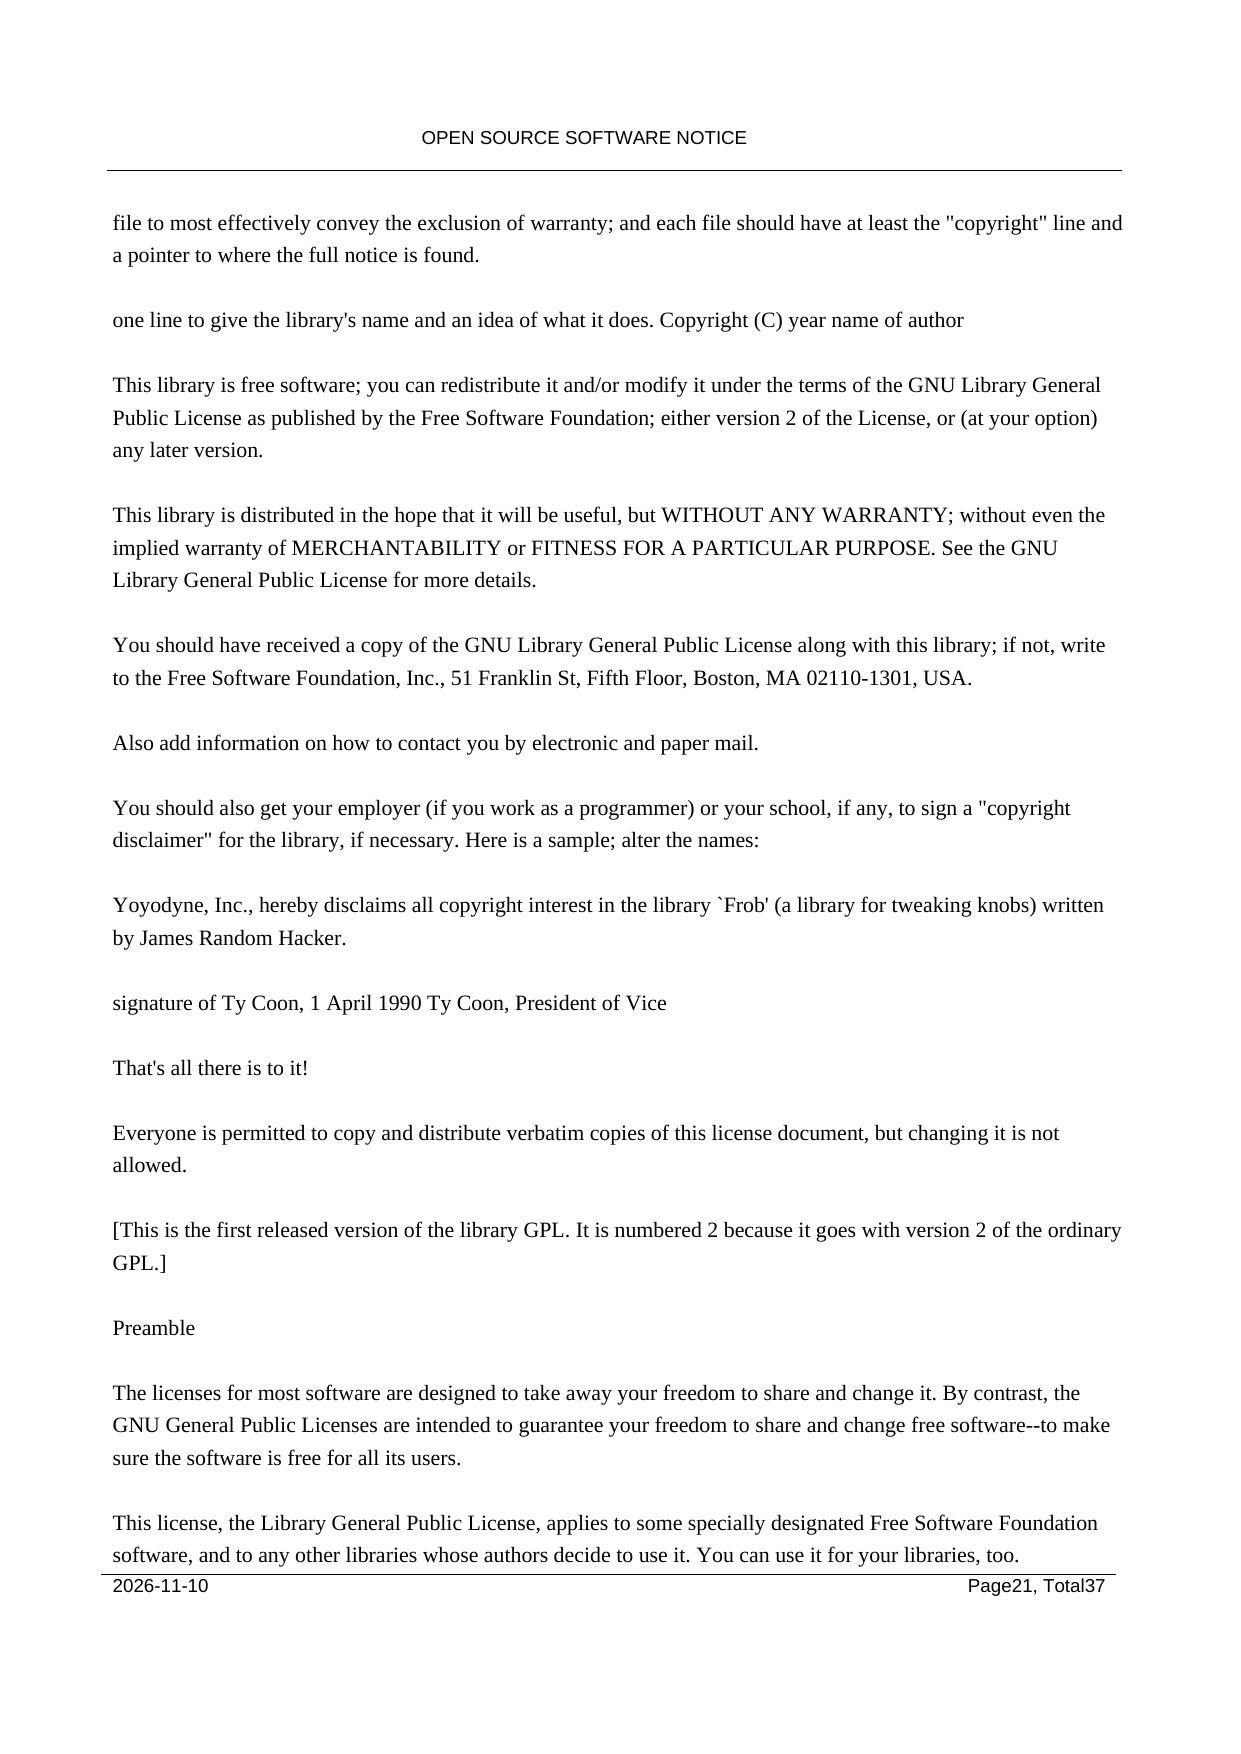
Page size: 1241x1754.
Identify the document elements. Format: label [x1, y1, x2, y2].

text [112, 206, 1128, 1571]
